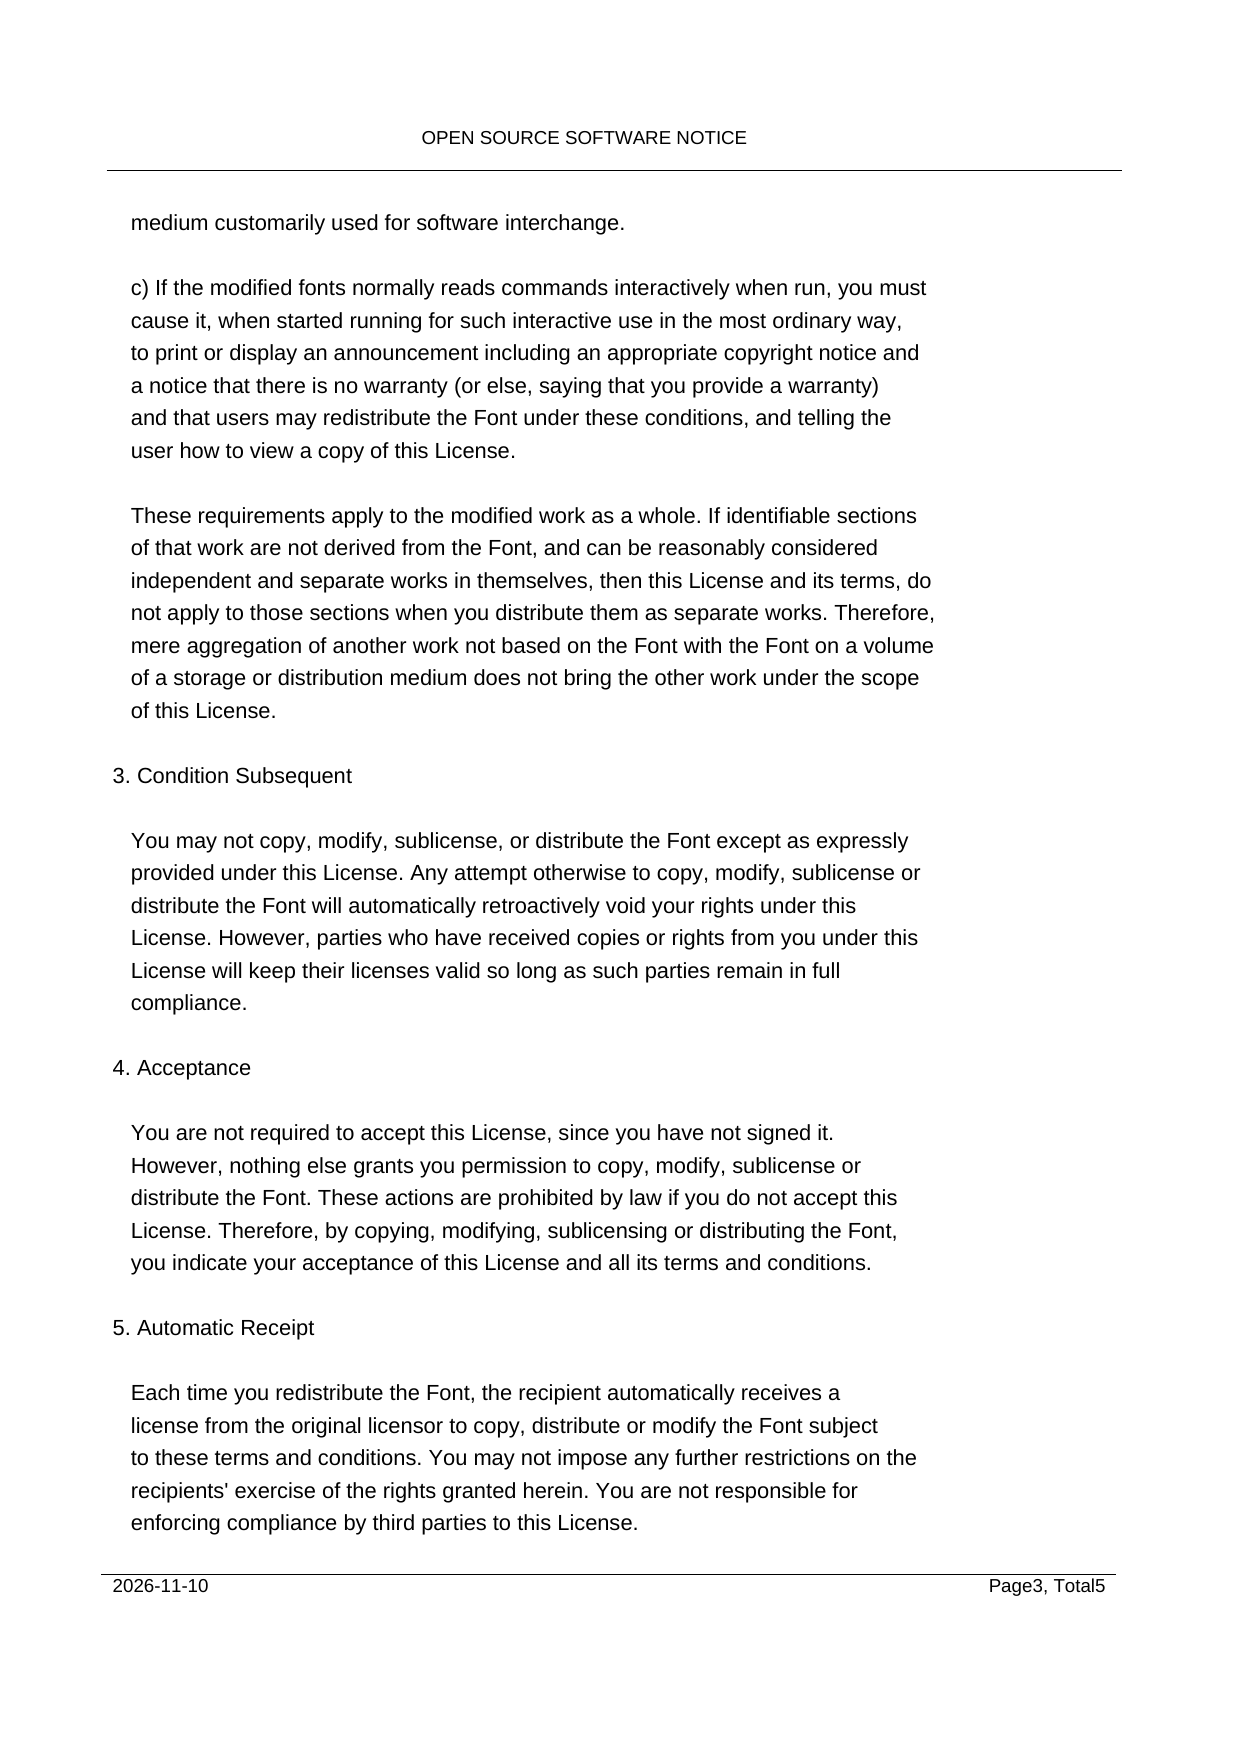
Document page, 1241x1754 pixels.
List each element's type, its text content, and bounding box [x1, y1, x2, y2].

text However, nothing else grants you permission to copy, modify, sublicense or [112, 1149, 1128, 1181]
text distribute the Font. These actions are prohibited by law if you do not accept this [112, 1181, 1128, 1214]
text Each time you redistribute the Font, the recipient automatically receives a [112, 1376, 1128, 1409]
text of that work are not derived from the Font, and can be reasonably considered [112, 531, 1128, 564]
text 4. Acceptance [112, 1051, 1128, 1084]
text License. However, parties who have received copies or rights from you under this [112, 921, 1128, 954]
text c) If the modified fonts normally reads commands interactively when run, you must [112, 271, 1128, 304]
text a notice that there is no warranty (or else, saying that you provide a warranty) [112, 369, 1128, 401]
text enforcing compliance by third parties to this License. [112, 1506, 1128, 1539]
text medium customarily used for software interchange. [112, 206, 1128, 239]
text cause it, when started running for such interactive use in the most ordinary way, [112, 304, 1128, 336]
text These requirements apply to the modified work as a whole. If identifiable sections [112, 499, 1128, 531]
text license from the original licensor to copy, distribute or modify the Font subject [112, 1409, 1128, 1441]
text to print or display an announcement including an appropriate copyright notice and [112, 336, 1128, 369]
text user how to view a copy of this License. [112, 434, 1128, 466]
text provided under this License. Any attempt otherwise to copy, modify, sublicense or [112, 856, 1128, 889]
text You are not required to accept this License, since you have not signed it. [112, 1116, 1128, 1149]
text License. Therefore, by copying, modifying, sublicensing or distributing the Font, [112, 1214, 1128, 1246]
text independent and separate works in themselves, then this License and its terms, do [112, 564, 1128, 596]
text distribute the Font will automatically retroactively void your rights under this [112, 889, 1128, 921]
text mere aggregation of another work not based on the Font with the Font on a volume [112, 629, 1128, 661]
text and that users may redistribute the Font under these conditions, and telling the [112, 401, 1128, 434]
text You may not copy, modify, sublicense, or distribute the Font except as expressly [112, 824, 1128, 856]
text License will keep their licenses valid so long as such parties remain in full [112, 954, 1128, 986]
text 3. Condition Subsequent [112, 759, 1128, 791]
text of a storage or distribution medium does not bring the other work under the scope [112, 661, 1128, 694]
text you indicate your acceptance of this License and all its terms and conditions. [112, 1246, 1128, 1279]
text to these terms and conditions. You may not impose any further restrictions on the [112, 1441, 1128, 1474]
text of this License. [112, 694, 1128, 726]
text not apply to those sections when you distribute them as separate works. Therefore, [112, 596, 1128, 629]
text compliance. [112, 986, 1128, 1019]
text recipients' exercise of the rights granted herein. You are not responsible for [112, 1474, 1128, 1506]
text 5. Automatic Receipt [112, 1311, 1128, 1344]
